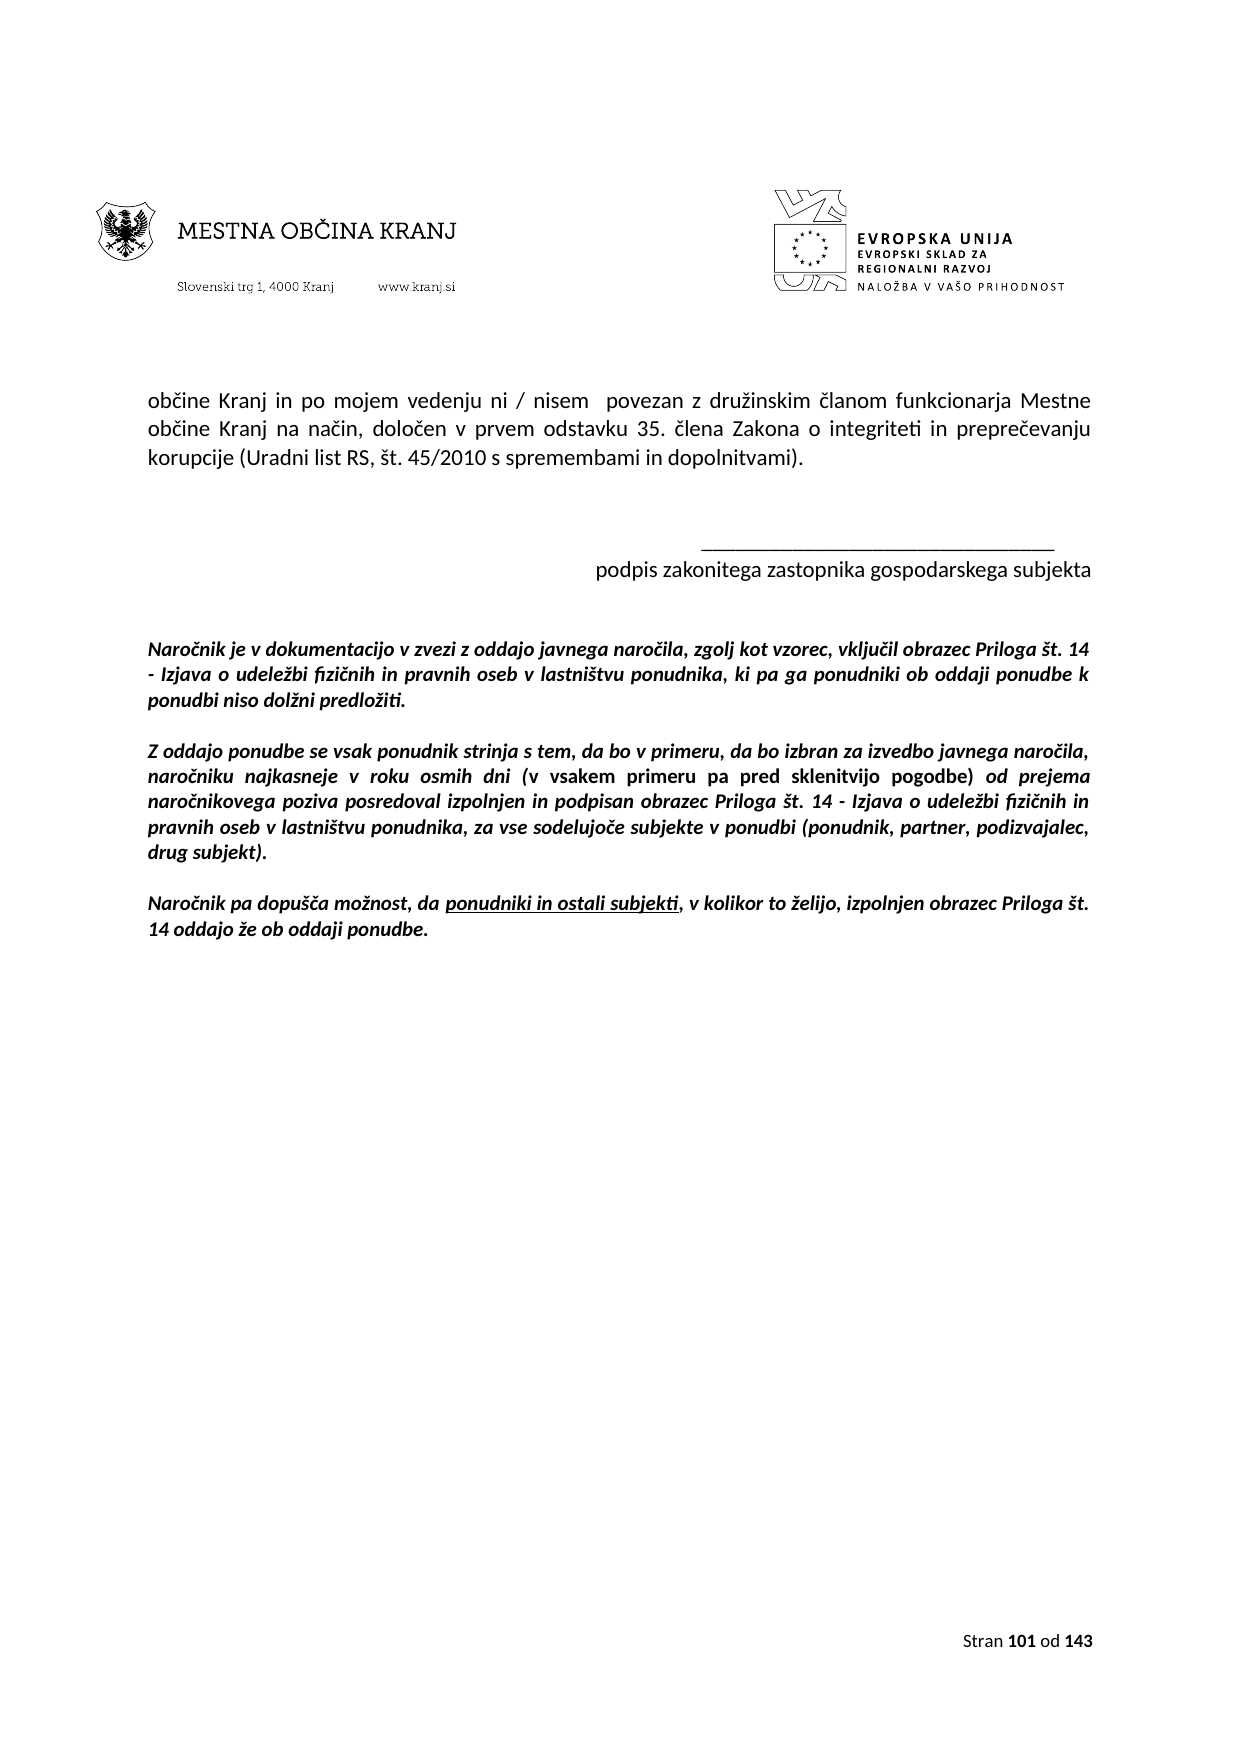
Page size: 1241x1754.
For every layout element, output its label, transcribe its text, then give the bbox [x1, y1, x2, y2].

text podpis zakonitega zastopnika gospodarskega subjekta [590, 555, 1092, 583]
text Z oddajo ponudbe se vsak ponudnik strinja s tem, da bo v primeru, da bo izbran za izvedbo javnega naročila, naročniku najkasneje v roku osmih dni (v vsakem primeru pa pred sklenitvijo pogodbe) od prejema naročnikovega poziva posredoval izpolnjen in podpisan obrazec Priloga št. 14 - Izjava o udeležbi fizičnih in pravnih oseb v lastništvu ponudnika, za vse sodelujoče subjekte v ponudbi (ponudnik, partner, podizvajalec, drug subjekt). [148, 738, 1093, 865]
picture [0, 86, 1241, 350]
text _______________________________ [590, 527, 1092, 555]
text Naročnik je v dokumentacijo v zvezi z oddajo javnega naročila, zgolj kot vzorec, vključil obrazec Priloga št. 14 - Izjava o udeležbi fizičnih in pravnih oseb v lastništvu ponudnika, ki pa ga ponudniki ob oddaji ponudbe k ponudbi niso dolžni predložiti. [148, 636, 1093, 712]
text Naročnik pa dopušča možnost, da ponudniki in ostali subjekti, v kolikor to želijo, izpolnjen obrazec Priloga št. 14 oddajo že ob oddaji ponudbe. [148, 890, 1093, 941]
